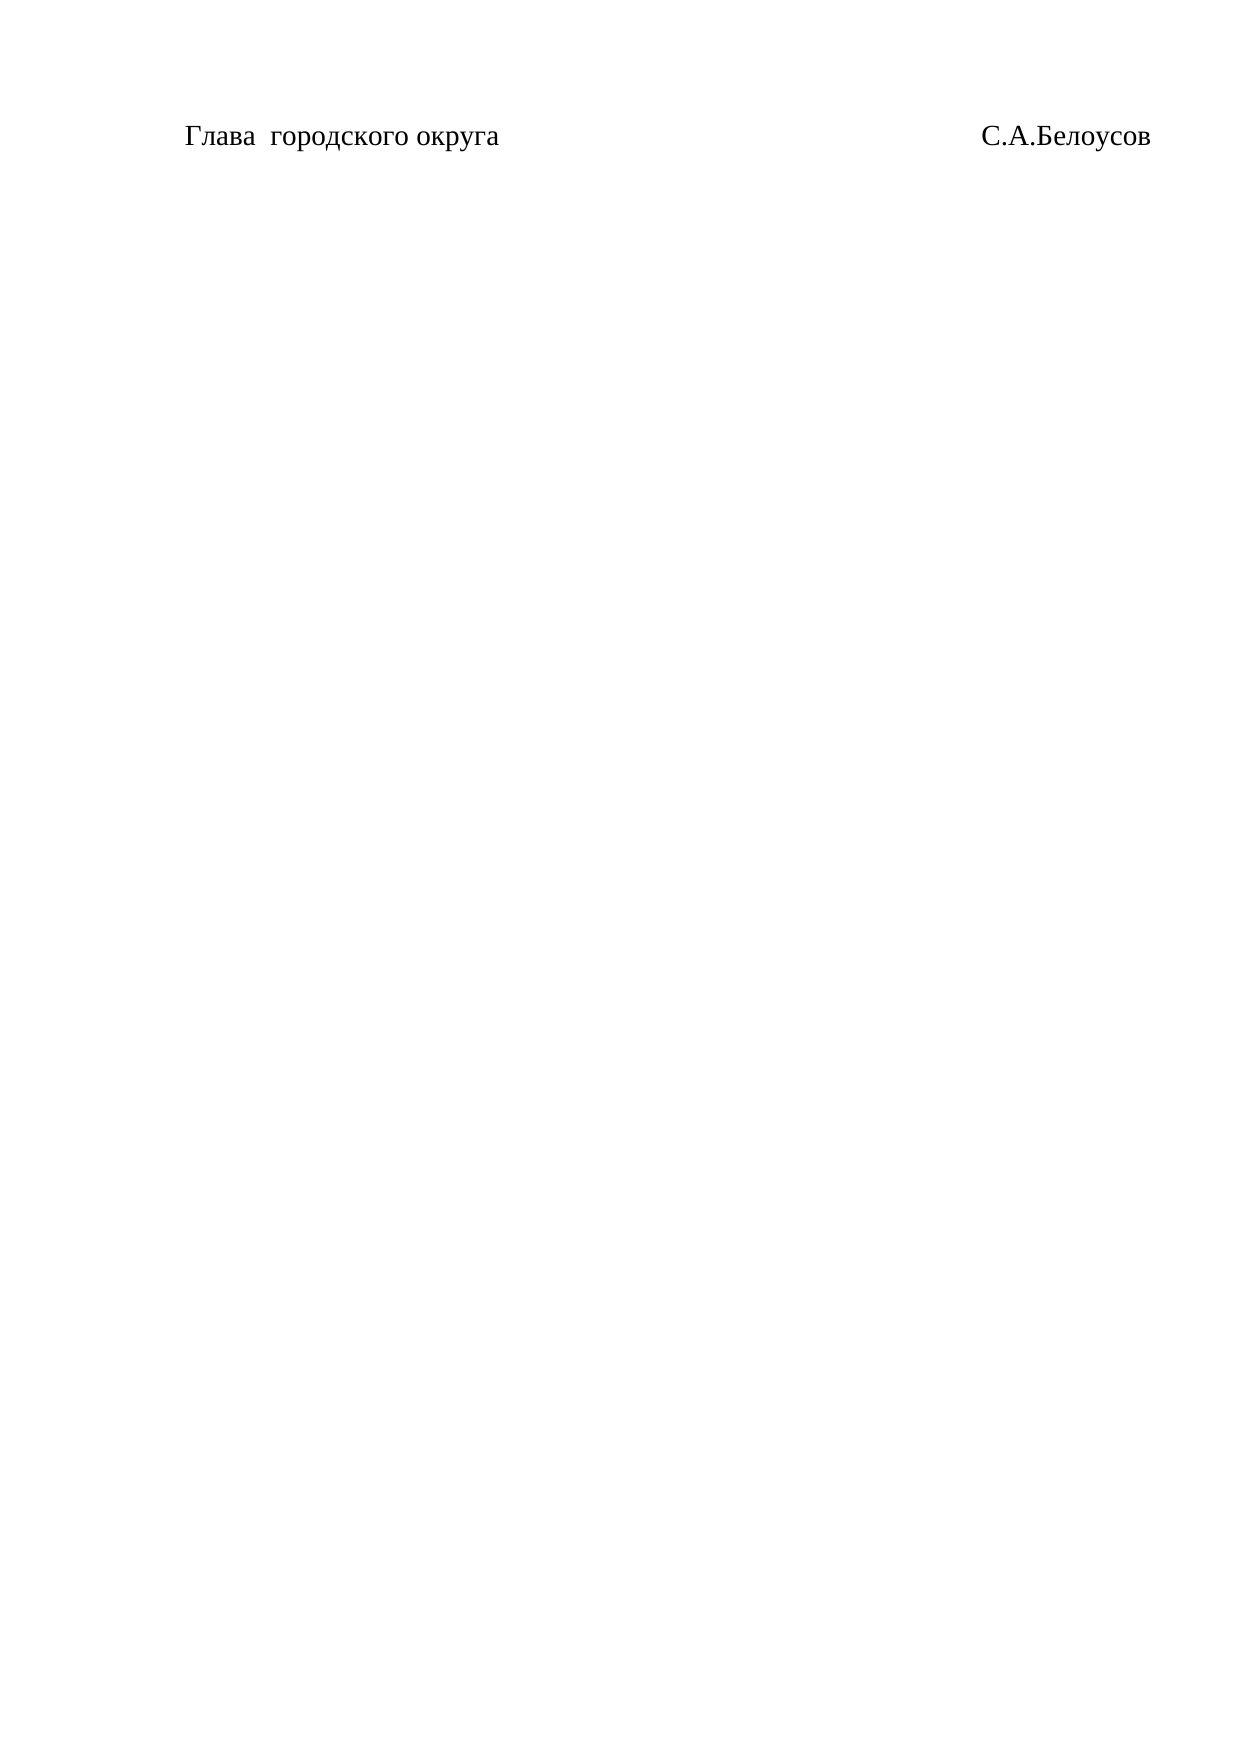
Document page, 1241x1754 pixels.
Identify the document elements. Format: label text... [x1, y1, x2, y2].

text Глава городского округа С.А.Белоусов [177, 118, 1152, 180]
